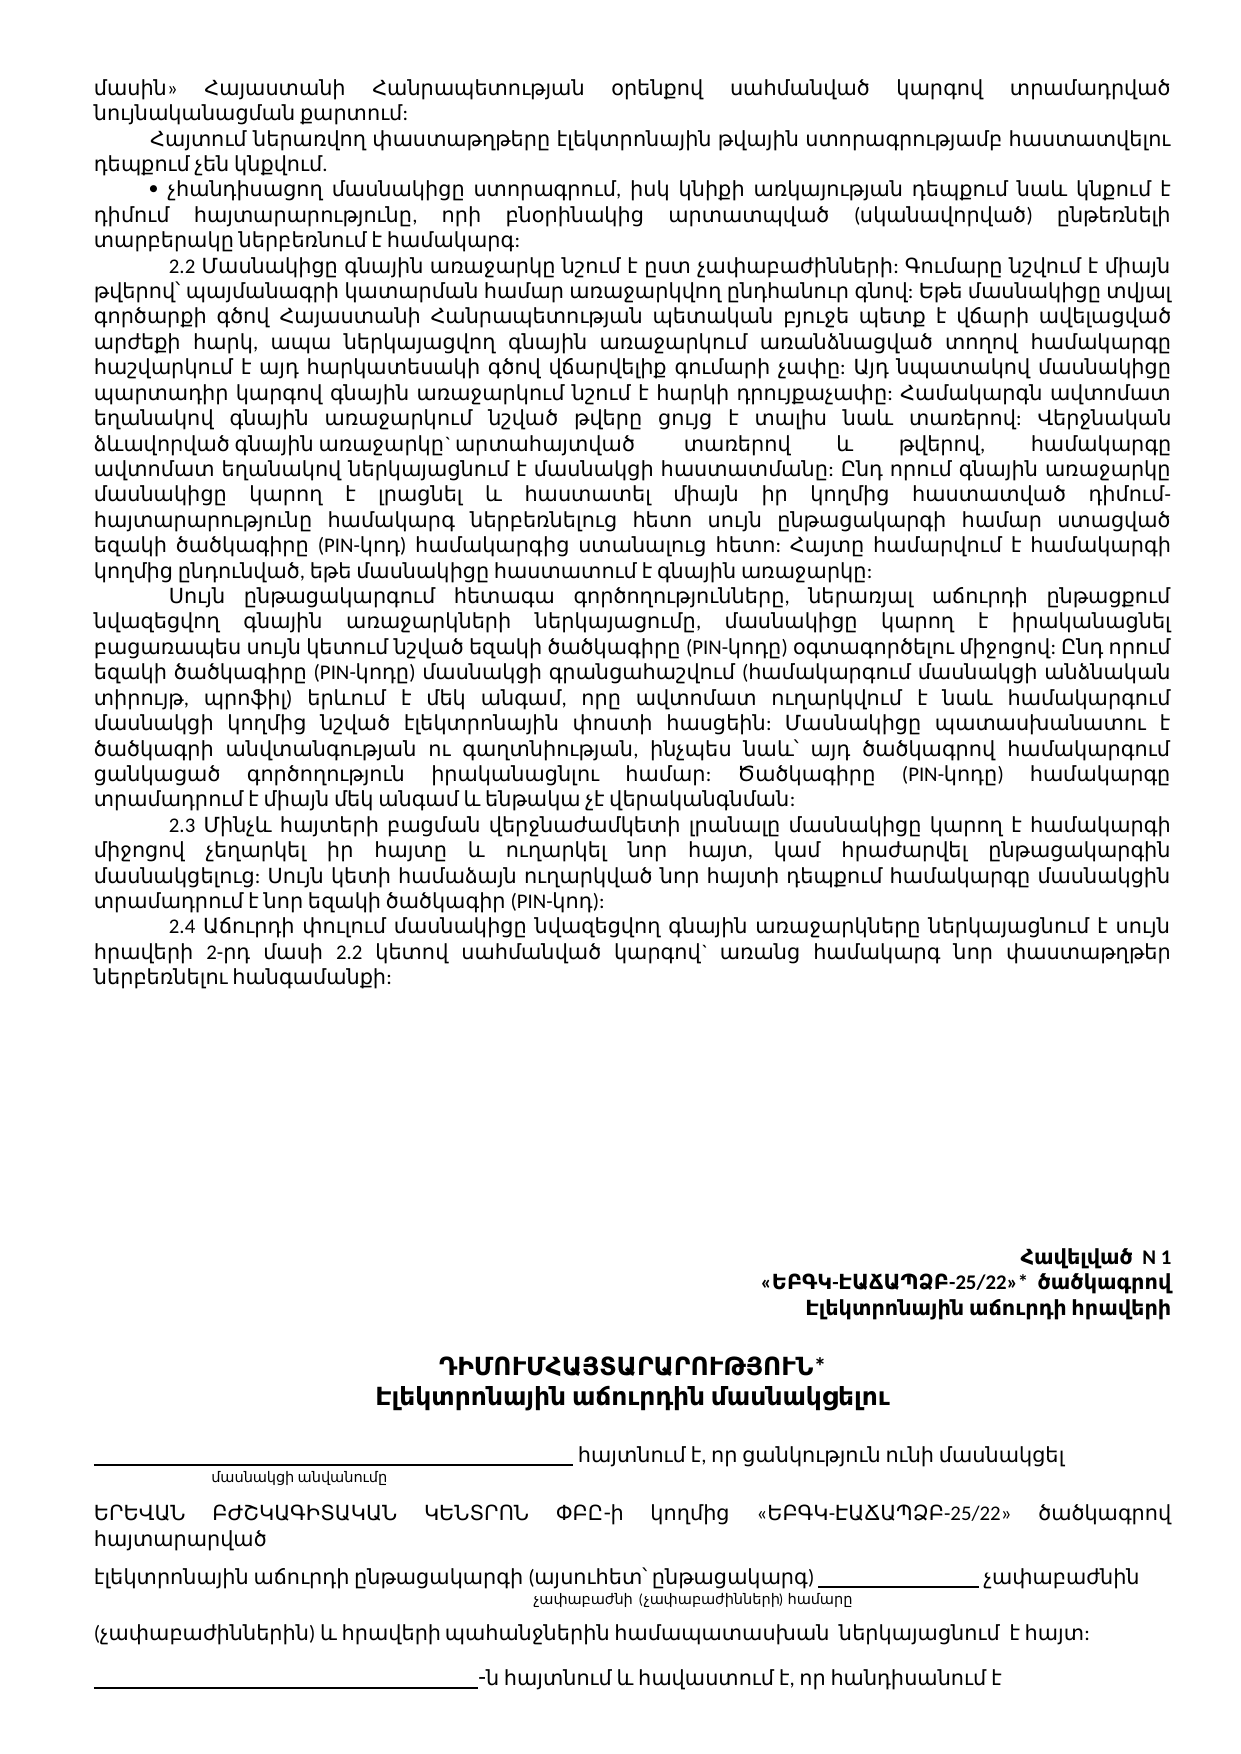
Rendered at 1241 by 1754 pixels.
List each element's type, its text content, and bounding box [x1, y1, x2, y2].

text 2.4 Աճուրդի փուլում մասնակիցը նվազեցվող գնային առաջարկները ներկայացնում է սույն հրավերի 2-րդ մասի 2.2 կետով սահմանված կարգով` առանց համակարգ նոր փաստաթղթեր ներբեռնելու հանգամանքի: [94, 914, 1171, 990]
text 2.3 Մինչև հայտերի բացման վերջնաժամկետի լրանալը մասնակիցը կարող է համակարգի միջոցով չեղարկել իր հայտը և ուղարկել նոր հայտ, կամ հրաժարվել ընթացակարգին մասնակցելուց: Սույն կետի համաձայն ուղարկված նոր հայտի դեպքում համակարգը մասնակցին տրամադրում է նոր եզակի ծածկագիր (PIN-կոդ): [94, 812, 1171, 914]
text 2.2 Մասնակիցը գնային առաջարկը նշում է ըստ չափաբաժինների: Գումարը նշվում է միայն թվերով՝ պայմանագրի կատարման համար առաջարկվող ընդհանուր գնով: Եթե մասնակիցը տվյալ գործարքի գծով Հայաստանի Հանրապետության պետական բյուջե պետք է վճարի ավելացված արժեքի հարկ, ապա ներկայացվող գնային առաջարկում առանձնացված տողով համակարգը հաշվարկում է այդ հարկատեսակի գծով վճարվելիք գումարի չափը: Այդ նպատակով մասնակիցը պարտադիր կարգով գնային առաջարկում նշում է հարկի դրույքաչափը: Համակարգն ավտոմատ եղանակով գնային առաջարկում նշված թվերը ցույց է տալիս նաև տառերով: Վերջնական ձևավորված գնային առաջարկը` արտահայտված տառերով և թվերով, համակարգը ավտոմատ եղանակով ներկայացնում է մասնակցի հաստատմանը: Ընդ որում գնային առաջարկը մասնակիցը կարող է լրացնել և հաստատել միայն իր կողմից հաստատված դիմում-հայտարարությունը համակարգ ներբեռնելուց հետո սույն ընթացակարգի համար ստացված եզակի ծածկագիրը (PIN-կոդ) համակարգից ստանալուց հետո: Հայտը համարվում է համակարգի կողմից ընդունված, եթե մասնակիցը հաստատում է գնային առաջարկը: [94, 253, 1171, 583]
text չափաբաժնի (չափաբաժինների) համարը [94, 1590, 1171, 1621]
text էլեկտրոնային աճուրդի ընթացակարգի (այսուհետ՝ ընթացակարգ) չափաբաժնին [94, 1564, 1171, 1590]
text ԴԻՄՈՒՄՀԱՅՏԱՐԱՐՈՒԹՅՈՒՆ* [94, 1351, 1171, 1381]
text մասնակցի անվանումը [94, 1468, 1171, 1498]
text Հավելված N 1 [94, 1244, 1171, 1269]
text Էլեկտրոնային աճուրդի հրավերի [94, 1295, 1171, 1320]
text (չափաբաժիններին) և հրավերի պահանջներին համապատասխան ներկայացնում է հայտ: [94, 1621, 1171, 1646]
subtitle Էլեկտրոնային աճուրդին մասնակցելու [94, 1381, 1171, 1412]
text Հայտում ներառվող փաստաթղթերը էլեկտրոնային թվային ստորագրությամբ հաստատվելու դեպքում չեն կնքվում. [94, 126, 1171, 177]
text -ն հայտնում և հավաստում է, որ հանդիսանում է [94, 1661, 1171, 1692]
text ԵՐԵՎԱՆ ԲԺՇԿԱԳԻՏԱԿԱՆ ԿԵՆՏՐՈՆ ՓԲԸ-ի կողմից «ԵԲԳԿ-ԷԱՃԱՊՁԲ-25/22» ծածկագրով հայտարարված [94, 1498, 1171, 1552]
text Սույն ընթացակարգում հետագա գործողությունները, ներառյալ աճուրդի ընթացքում նվազեցվող գնային առաջարկների ներկայացումը, մասնակիցը կարող է իրականացնել բացառապես սույն կետում նշված եզակի ծածկագիրը (PIN-կոդը) օգտագործելու միջոցով: Ընդ որում եզակի ծածկագիրը (PIN-կոդը) մասնակցի գրանցահաշվում (համակարգում մասնակցի անձնական տիրույթ, պրոֆիլ) երևում է մեկ անգամ, որը ավտոմատ ուղարկվում է նաև համակարգում մասնակցի կողմից նշված էլեկտրոնային փոստի հասցեին: Մասնակիցը պատասխանատու է ծածկագրի անվտանգության ու գաղտնիության, ինչպես նաև՝ այդ ծածկագրով համակարգում ցանկացած գործողություն իրականացնլու համար: Ծածկագիրը (PIN-կոդը) համակարգը տրամադրում է միայն մեկ անգամ և ենթակա չէ վերականգնման: [94, 583, 1171, 812]
text հայտնում է, որ ցանկություն ունի մասնակցել [94, 1442, 1171, 1468]
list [94, 75, 1171, 126]
text «ԵԲԳԿ-ԷԱՃԱՊՁԲ-25/22»* ծածկագրով [94, 1269, 1171, 1295]
list չհանդիսացող մասնակիցը ստորագրում, իսկ կնիքի առկայության դեպքում նաև կնքում է դիմում հայտարարությունը, որի բնօրինակից արտատպված (սկանավորված) ընթեռնելի տարբերակը ներբեռնում է համակարգ: [94, 177, 1171, 253]
